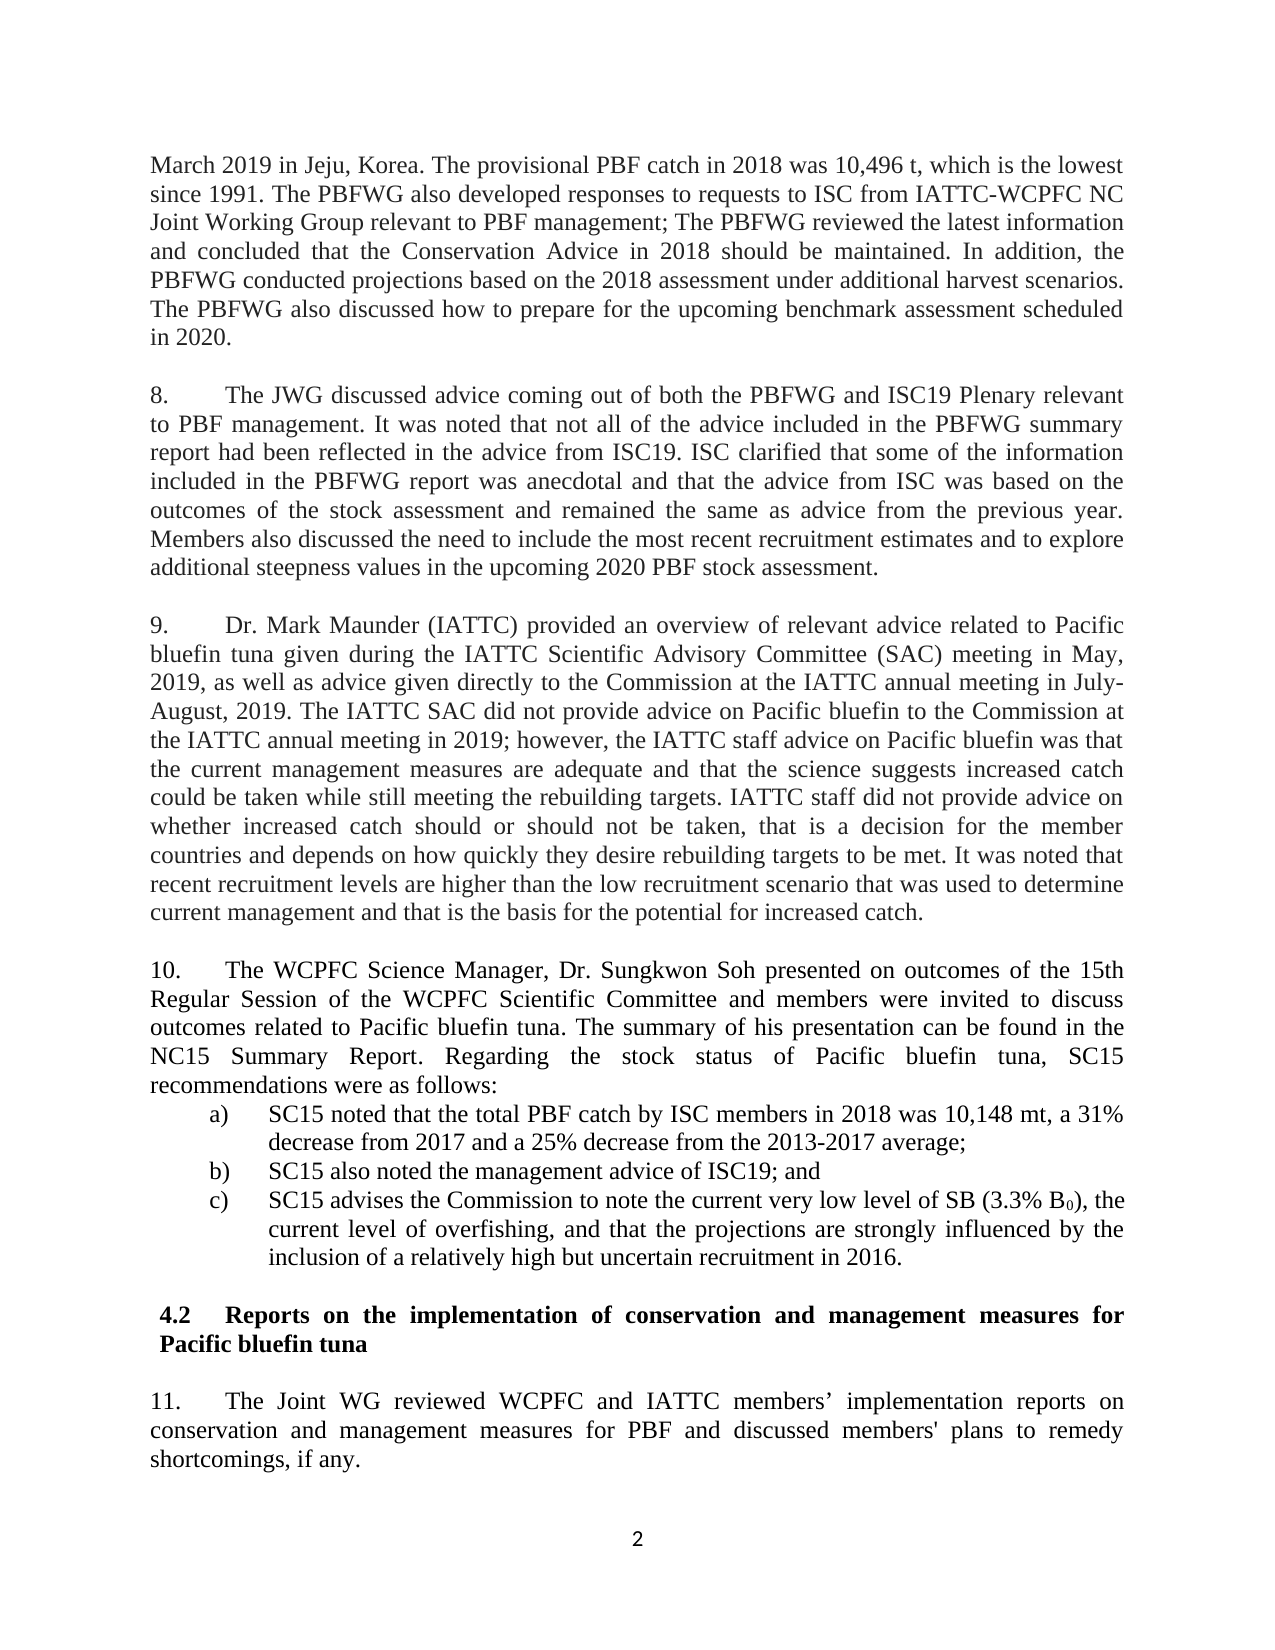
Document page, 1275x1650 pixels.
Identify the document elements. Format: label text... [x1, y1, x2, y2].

list SC15 advises the Commission to note the current very low level of SB (3.3% B0), the current level of overfishing, and that the projections are strongly influenced by the inclusion of a relatively high but uncertain recruitment in 2016. [209, 1185, 1125, 1271]
list Reports on the implementation of conservation and management measures for Pacific bluefin tuna [159, 1300, 1125, 1357]
list SC15 also noted the management advice of ISC19; and [209, 1156, 1125, 1185]
list The Joint WG reviewed WCPFC and IATTC members’ implementation reports on conservation and management measures for PBF and discussed members' plans to remedy shortcomings, if any. [150, 1386, 1125, 1472]
list SC15 noted that the total PBF catch by ISC members in 2018 was 10,148 mt, a 31% decrease from 2017 and a 25% decrease from the 2013-2017 average; [209, 1099, 1125, 1156]
list The WCPFC Science Manager, Dr. Sungkwon Soh presented on outcomes of the 15th Regular Session of the WCPFC Scientific Committee and members were invited to discuss outcomes related to Pacific bluefin tuna. The summary of his presentation can be found in the NC15 Summary Report. Regarding the stock status of Pacific bluefin tuna, SC15 recommendations were as follows: [150, 955, 1125, 1099]
